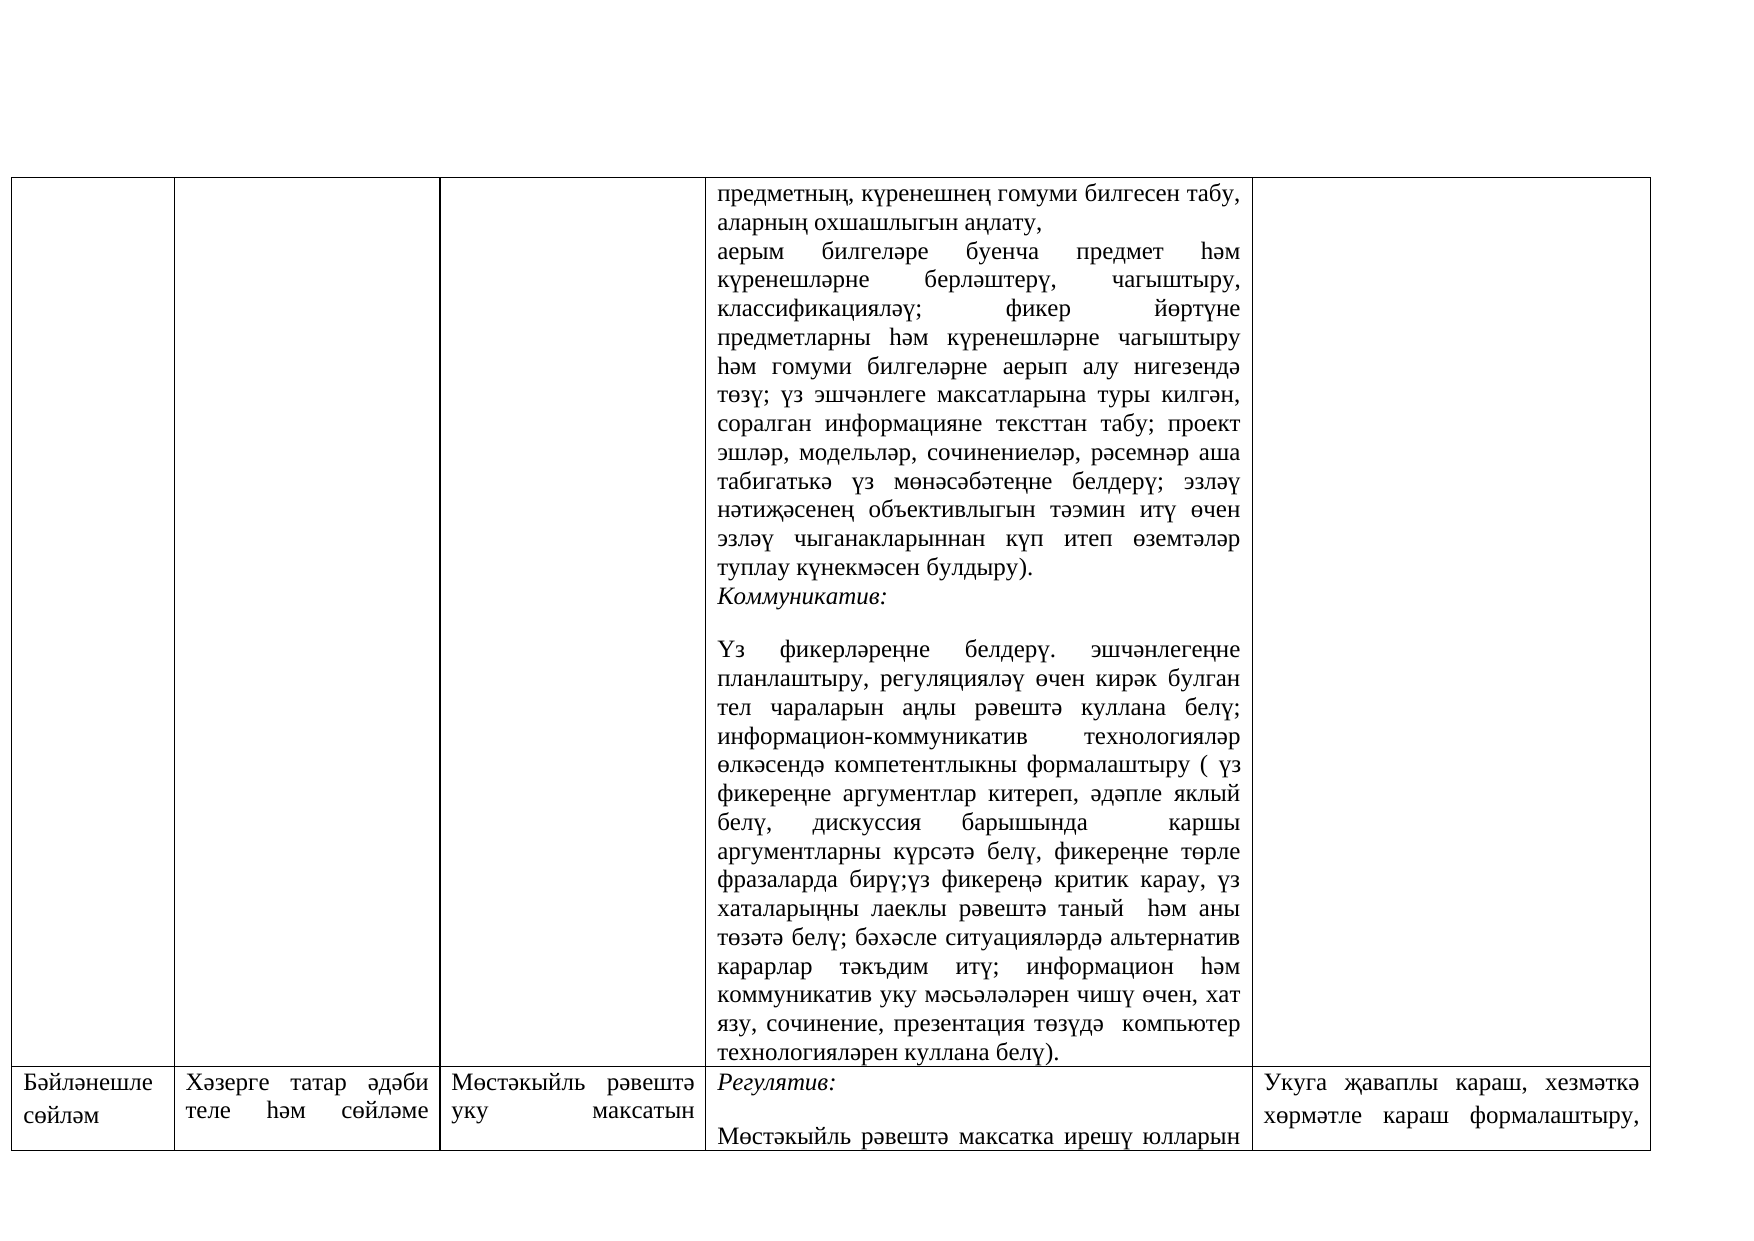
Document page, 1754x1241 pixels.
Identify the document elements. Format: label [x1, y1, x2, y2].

table_cell [441, 1067, 705, 1149]
table_cell [706, 178, 1252, 1066]
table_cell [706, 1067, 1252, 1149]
table_cell [1253, 178, 1650, 1066]
table_cell [175, 178, 439, 1066]
table_cell [12, 1067, 174, 1149]
table_cell [441, 178, 705, 1066]
table_cell [12, 178, 174, 1066]
table_cell [1253, 1067, 1650, 1149]
table_cell [175, 1067, 439, 1149]
